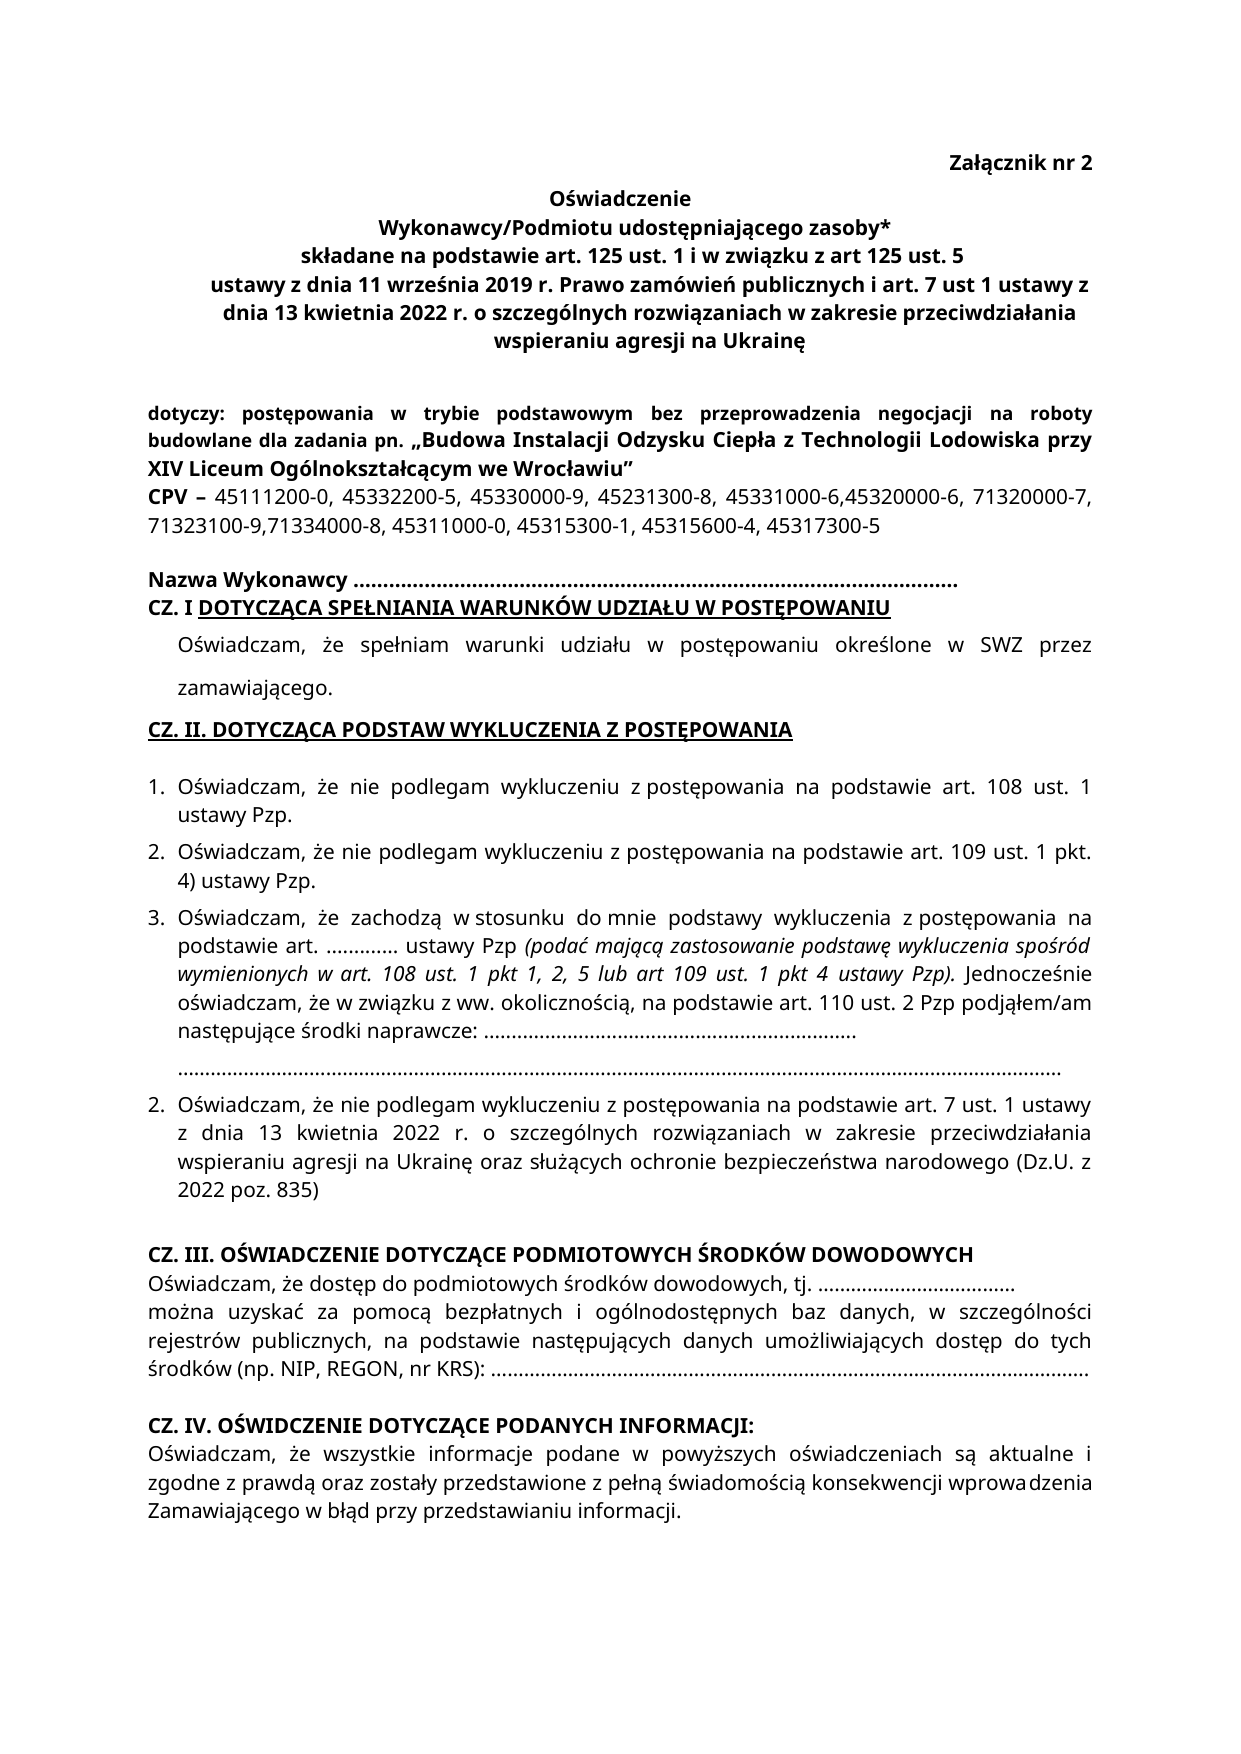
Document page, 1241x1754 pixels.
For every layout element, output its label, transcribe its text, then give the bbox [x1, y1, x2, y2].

list Oświadczam, że nie podlegam wykluczeniu z postępowania na podstawie art. 108 ust. 1 ustawy Pzp. [148, 772, 1093, 829]
text Oświadczenie [148, 184, 1093, 213]
list ……………………………………………………………………………………………………..……………………………………… [177, 1053, 1093, 1082]
text CZ. I DOTYCZĄCA SPEŁNIANIA WARUNKÓW UDZIAŁU W POSTĘPOWANIU [148, 593, 1093, 622]
text Oświadczam, że spełniam warunki udziału w postępowaniu określone w SWZ przez zamawiającego. [177, 630, 1093, 701]
text Oświadczam, że dostęp do podmiotowych środków dowodowych, tj. ……………………………… [148, 1269, 1093, 1297]
text można uzyskać za pomocą bezpłatnych i ogólnodostępnych baz danych, w szczególności rejestrów publicznych, na podstawie następujących danych umożliwiających dostęp do tych środków (np. NIP, REGON, nr KRS): ………………………………………………………………………………………………. [148, 1297, 1093, 1383]
list Oświadczam, że nie podlegam wykluczeniu z postępowania na podstawie art. 7 ust. 1 ustawy z dnia 13 kwietnia 2022 r. o szczególnych rozwiązaniach w zakresie przeciwdziałania wspieraniu agresji na Ukrainę oraz służących ochronie bezpieczeństwa narodowego (Dz.U. z 2022 poz. 835) [148, 1090, 1093, 1204]
text CZ. II. DOTYCZĄCA PODSTAW WYKLUCZENIA Z POSTĘPOWANIA [148, 715, 1093, 744]
text składane na podstawie art. 125 ust. 1 i w związku z art 125 ust. 5 ustawy z dnia 11 września 2019 r. Prawo zamówień publicznych i art. 7 ust 1 ustawy z dnia 13 kwietnia 2022 r. o szczególnych rozwiązaniach w zakresie przeciwdziałania wspieraniu agresji na Ukrainę [177, 241, 1093, 355]
text CPV – 45111200-0, 45332200-5, 45330000-9, 45231300-8, 45331000-6,45320000-6, 71320000-7, 71323100-9,71334000-8, 45311000-0, 45315300-1, 45315600-4, 45317300-5 [148, 482, 1093, 539]
text CZ. III. OŚWIADCZENIE DOTYCZĄCE PODMIOTOWYCH ŚRODKÓW DOWODOWYCH [148, 1240, 1093, 1269]
list Oświadczam, że nie podlegam wykluczeniu z postępowania na podstawie art. 109 ust. 1 pkt. 4) ustawy Pzp. [148, 837, 1093, 894]
text dotyczy: postępowania w trybie podstawowym bez przeprowadzenia negocjacji na roboty budowlane dla zadania pn. „Budowa Instalacji Odzysku Ciepła z Technologii Lodowiska przy XIV Liceum Ogólnokształcącym we Wrocławiu” [148, 400, 1093, 482]
text Nazwa Wykonawcy ………………………………………………………………………………………… [148, 565, 1093, 593]
text Załącznik nr 2 [148, 148, 1093, 176]
text Oświadczam, że wszystkie informacje podane w powyższych oświadczeniach są aktualne i zgodne z prawdą oraz zostały przedstawione z pełną świadomością konsekwencji wprowadzenia Zamawiającego w błąd przy przedstawianiu informacji. [148, 1439, 1093, 1525]
text Wykonawcy/Podmiotu udostępniającego zasoby* [177, 213, 1093, 241]
text CZ. IV. OŚWIDCZENIE DOTYCZĄCE PODANYCH INFORMACJI: [148, 1411, 1093, 1439]
list Oświadczam, że zachodzą w stosunku do mnie podstawy wykluczenia z postępowania na podstawie art. ............. ustawy Pzp (podać mającą zastosowanie podstawę wykluczenia spośród wymienionych w art. 108 ust. 1 pkt 1, 2, 5 lub art 109 ust. 1 pkt 4 ustawy Pzp). Jednocześnie oświadczam, że w związku z ww. okolicznością, na podstawie art. 110 ust. 2 Pzp podjąłem/am następujące środki naprawcze: ................................................................... [148, 903, 1093, 1045]
